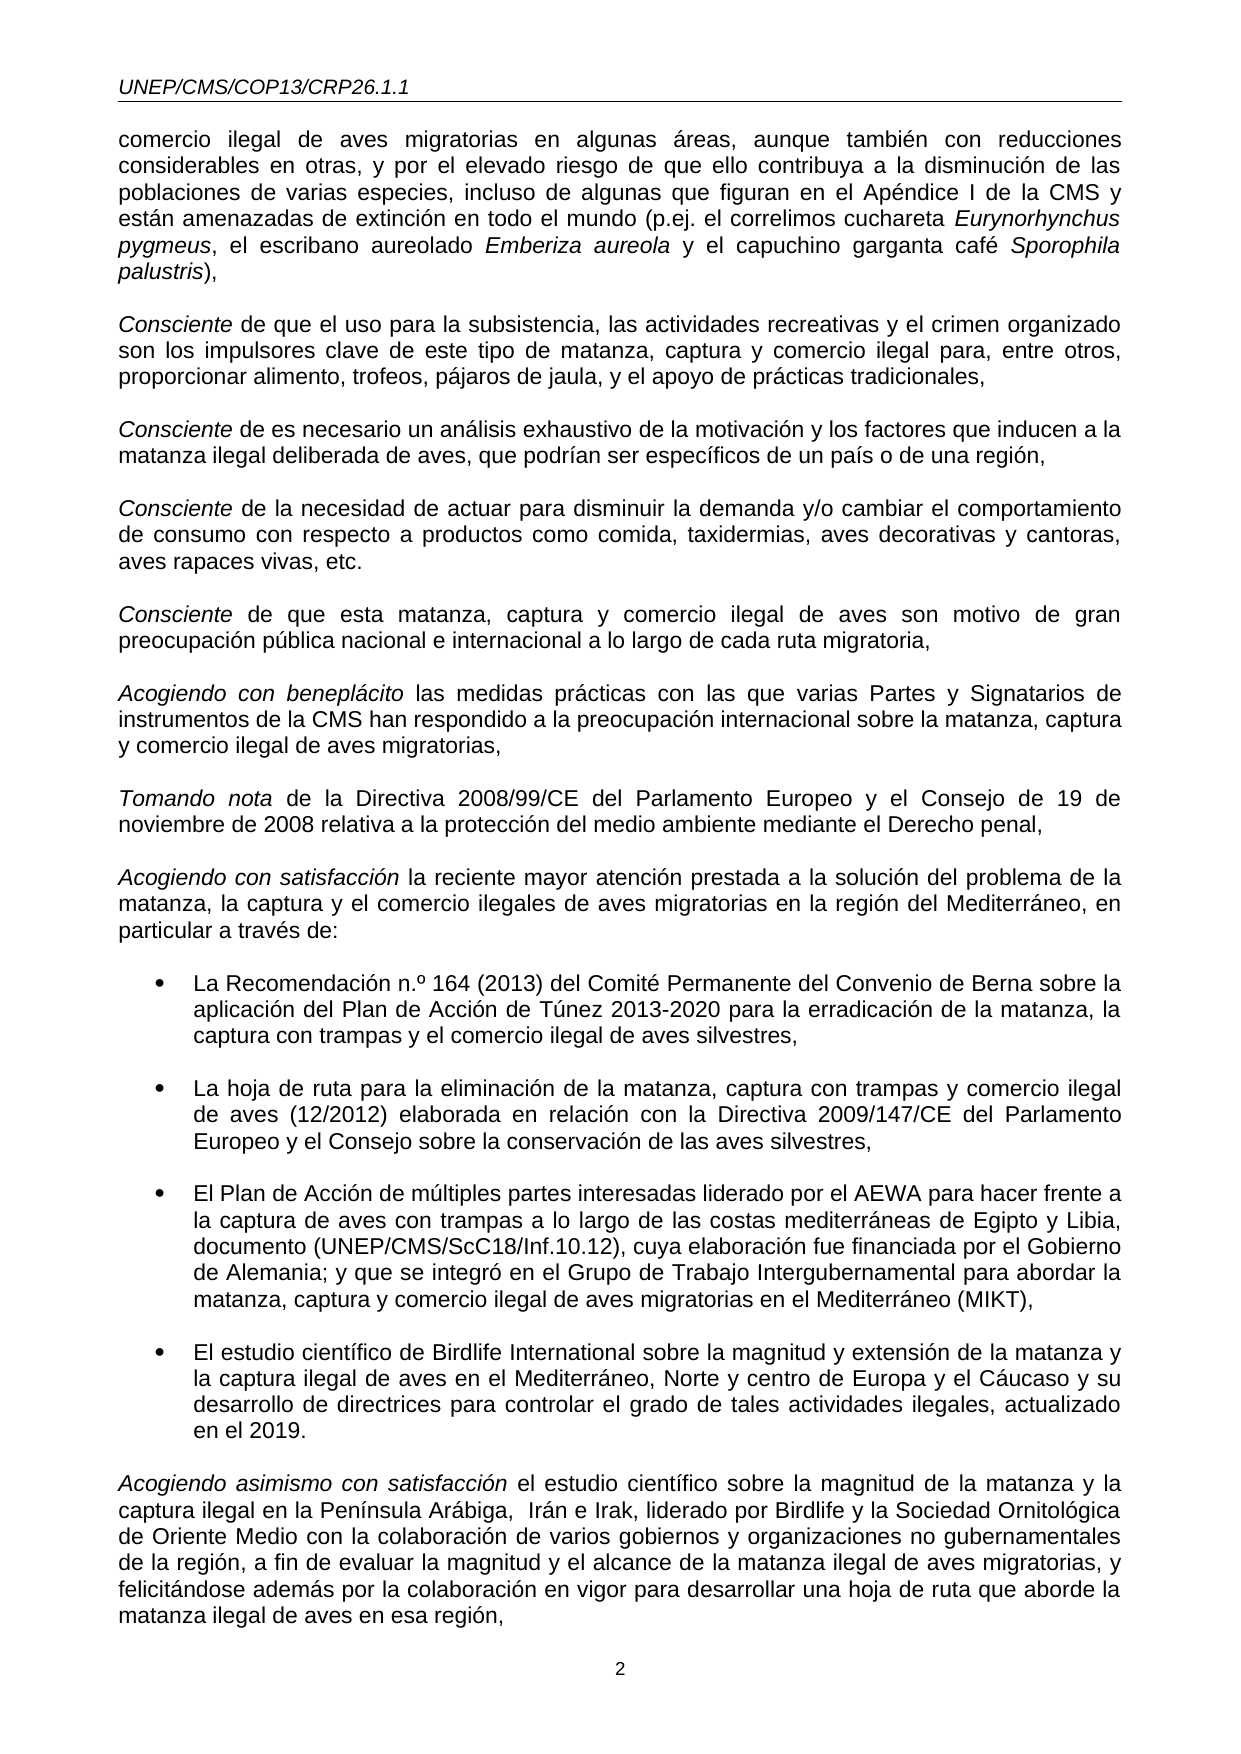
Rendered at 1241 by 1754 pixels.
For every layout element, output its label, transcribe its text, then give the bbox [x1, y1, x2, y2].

text Consciente de es necesario un análisis exhaustivo de la motivación y los factores que inducen a la matanza ilegal deliberada de aves, que podrían ser específicos de un país o de una región, [118, 416, 1122, 469]
text Consciente de que el uso para la subsistencia, las actividades recreativas y el crimen organizado son los impulsores clave de este tipo de matanza, captura y comercio ilegal para, entre otros, proporcionar alimento, trofeos, pájaros de jaula, y el apoyo de prácticas tradicionales, [118, 311, 1122, 390]
list La hoja de ruta para la eliminación de la matanza, captura con trampas y comercio ilegal de aves (12/2012) elaborada en relación con la Directiva 2009/147/CE del Parlamento Europeo y el Consejo sobre la conservación de las aves silvestres, [156, 1075, 1122, 1154]
text Consciente de la necesidad de actuar para disminuir la demanda y/o cambiar el comportamiento de consumo con respecto a productos como comida, taxidermias, aves decorativas y cantoras, aves rapaces vivas, etc. [118, 495, 1122, 574]
text Acogiendo con beneplácito las medidas prácticas con las que varias Partes y Signatarios de instrumentos de la CMS han respondido a la preocupación internacional sobre la matanza, captura y comercio ilegal de aves migratorias, [118, 679, 1122, 759]
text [118, 126, 1122, 284]
text Acogiendo con satisfacción la reciente mayor atención prestada a la solución del problema de la matanza, la captura y el comercio ilegales de aves migratorias en la región del Mediterráneo, en particular a través de: [118, 864, 1122, 943]
text Acogiendo asimismo con satisfacción el estudio científico sobre la magnitud de la matanza y la captura ilegal en la Península Arábiga, Irán e Irak, liderado por Birdlife y la Sociedad Ornitológica de Oriente Medio con la colaboración de varios gobiernos y organizaciones no gubernamentales de la región, a fin de evaluar la magnitud y el alcance de la matanza ilegal de aves migratorias, y felicitándose además por la colaboración en vigor para desarrollar una hoja de ruta que aborde la matanza ilegal de aves en esa región, [118, 1470, 1122, 1628]
text Consciente de que esta matanza, captura y comercio ilegal de aves son motivo de gran preocupación pública nacional e internacional a lo largo de cada ruta migratoria, [118, 601, 1122, 653]
list El estudio científico de Birdlife International sobre la magnitud y extensión de la matanza y la captura ilegal de aves en el Mediterráneo, Norte y centro de Europa y el Cáucaso y su desarrollo de directrices para controlar el grado de tales actividades ilegales, actualizado en el 2019. [156, 1338, 1122, 1444]
text Tomando nota de la Directiva 2008/99/CE del Parlamento Europeo y el Consejo de 19 de noviembre de 2008 relativa a la protección del medio ambiente mediante el Derecho penal, [118, 785, 1122, 838]
list La Recomendación n.º 164 (2013) del Comité Permanente del Convenio de Berna sobre la aplicación del Plan de Acción de Túnez 2013-2020 para la erradicación de la matanza, la captura con trampas y el comercio ilegal de aves silvestres, [156, 969, 1122, 1048]
list El Plan de Acción de múltiples partes interesadas liderado por el AEWA para hacer frente a la captura de aves con trampas a lo largo de las costas mediterráneas de Egipto y Libia, documento (UNEP/CMS/ScC18/Inf.10.12), cuya elaboración fue financiada por el Gobierno de Alemania; y que se integró en el Grupo de Trabajo Intergubernamental para abordar la matanza, captura y comercio ilegal de aves migratorias en el Mediterráneo (MIKT), [156, 1180, 1122, 1312]
